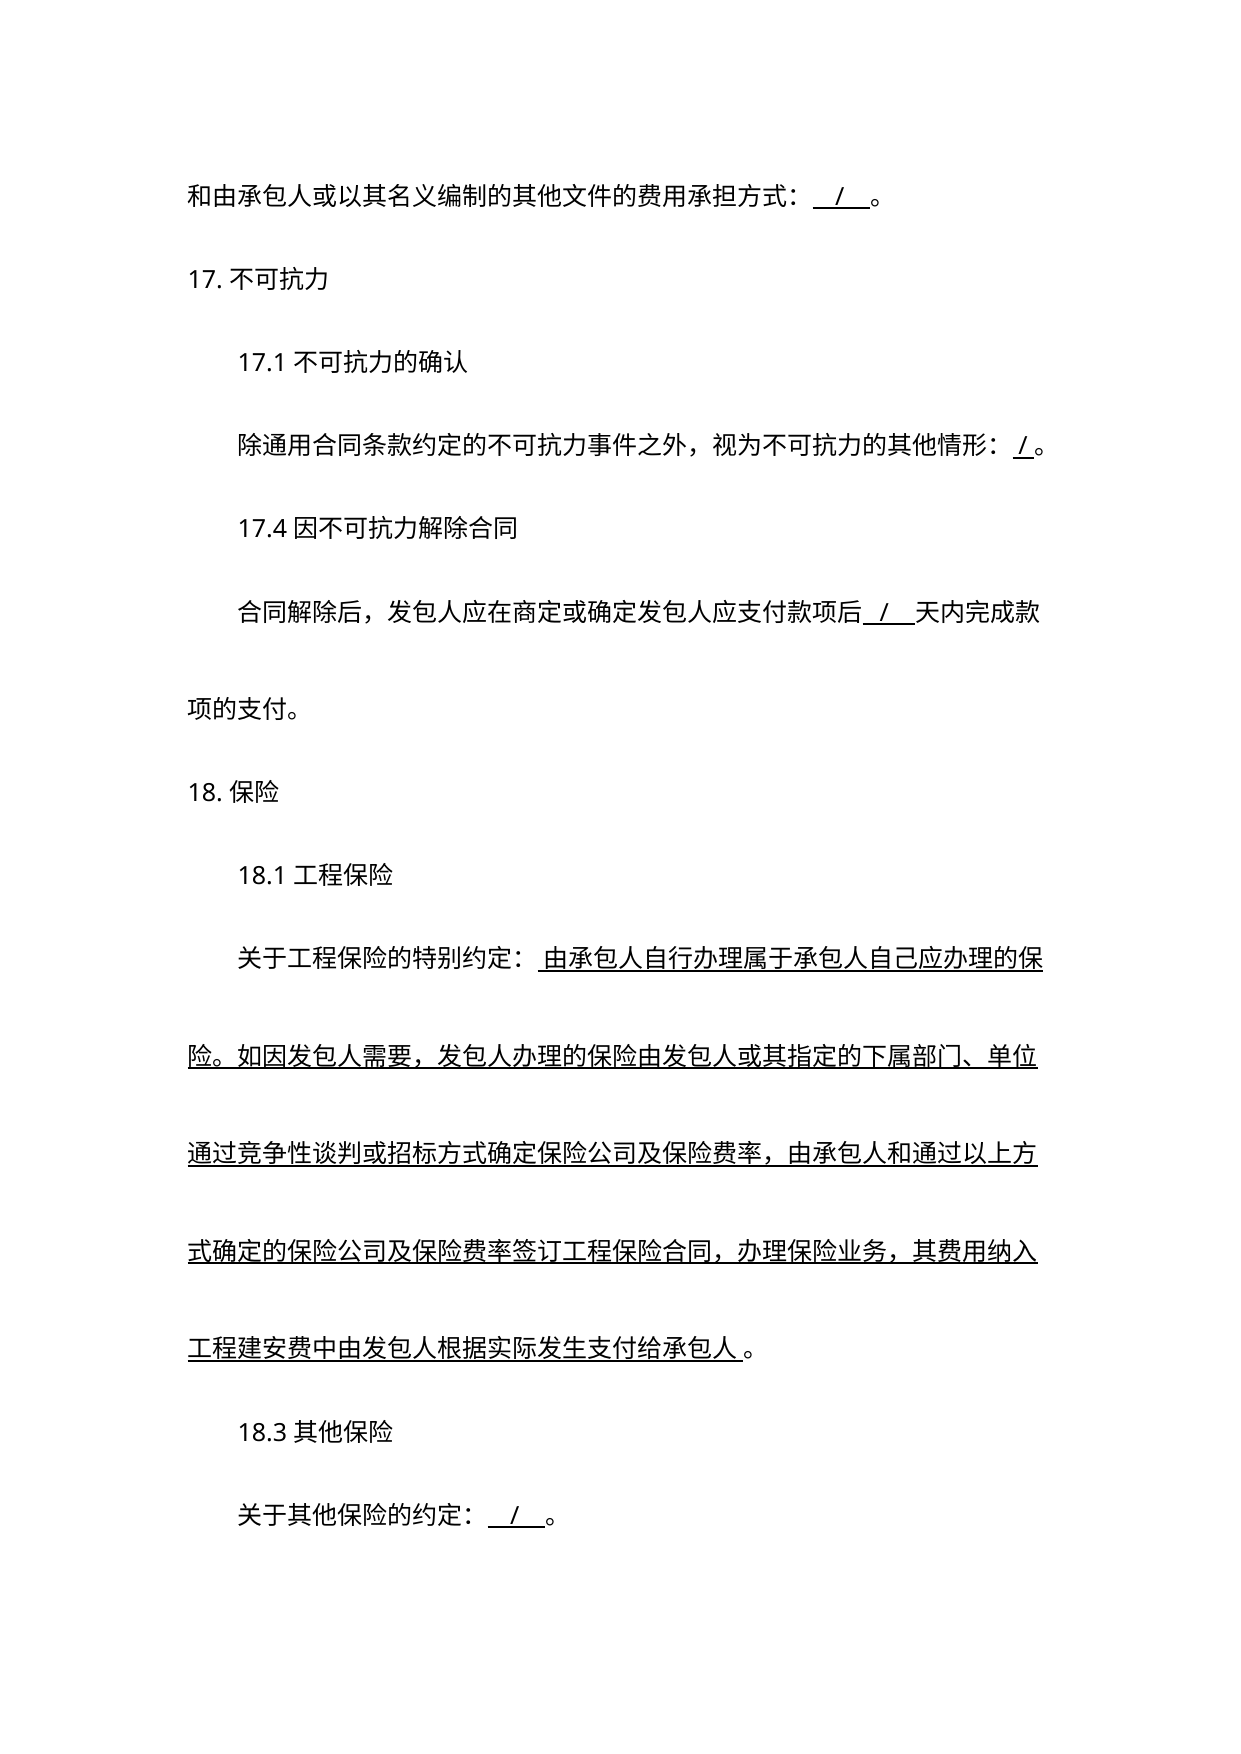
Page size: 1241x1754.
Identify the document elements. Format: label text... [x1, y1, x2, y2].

text 18.1 工程保险 [187, 841, 1053, 906]
text 关于工程保险的特别约定： 由承包人自行办理属于承包人自己应办理的保险。如因发包人需要，发包人办理的保险由发包人或其指定的下属部门、单位通过竞争性谈判或招标方式确定保险公司及保险费率，由承包人和通过以上方式确定的保险公司及保险费率签订工程保险合同，办理保险业务，其费用纳入工程建安费中由发包人根据实际发生支付给承包人 。 [187, 924, 1053, 1379]
text 17. 不可抗力 [187, 245, 1053, 310]
text 17.4 因不可抗力解除合同 [187, 494, 1053, 559]
text 18.3 其他保险 [187, 1398, 1053, 1463]
text 关于其他保险的约定： / 。 [187, 1481, 1053, 1546]
text 17.1 不可抗力的确认 [187, 328, 1053, 393]
text 除通用合同条款约定的不可抗力事件之外，视为不可抗力的其他情形： / 。 [187, 411, 1053, 476]
text 18. 保险 [187, 758, 1053, 823]
text 合同解除后，发包人应在商定或确定发包人应支付款项后 / 天内完成款项的支付。 [187, 578, 1053, 740]
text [187, 162, 1053, 227]
